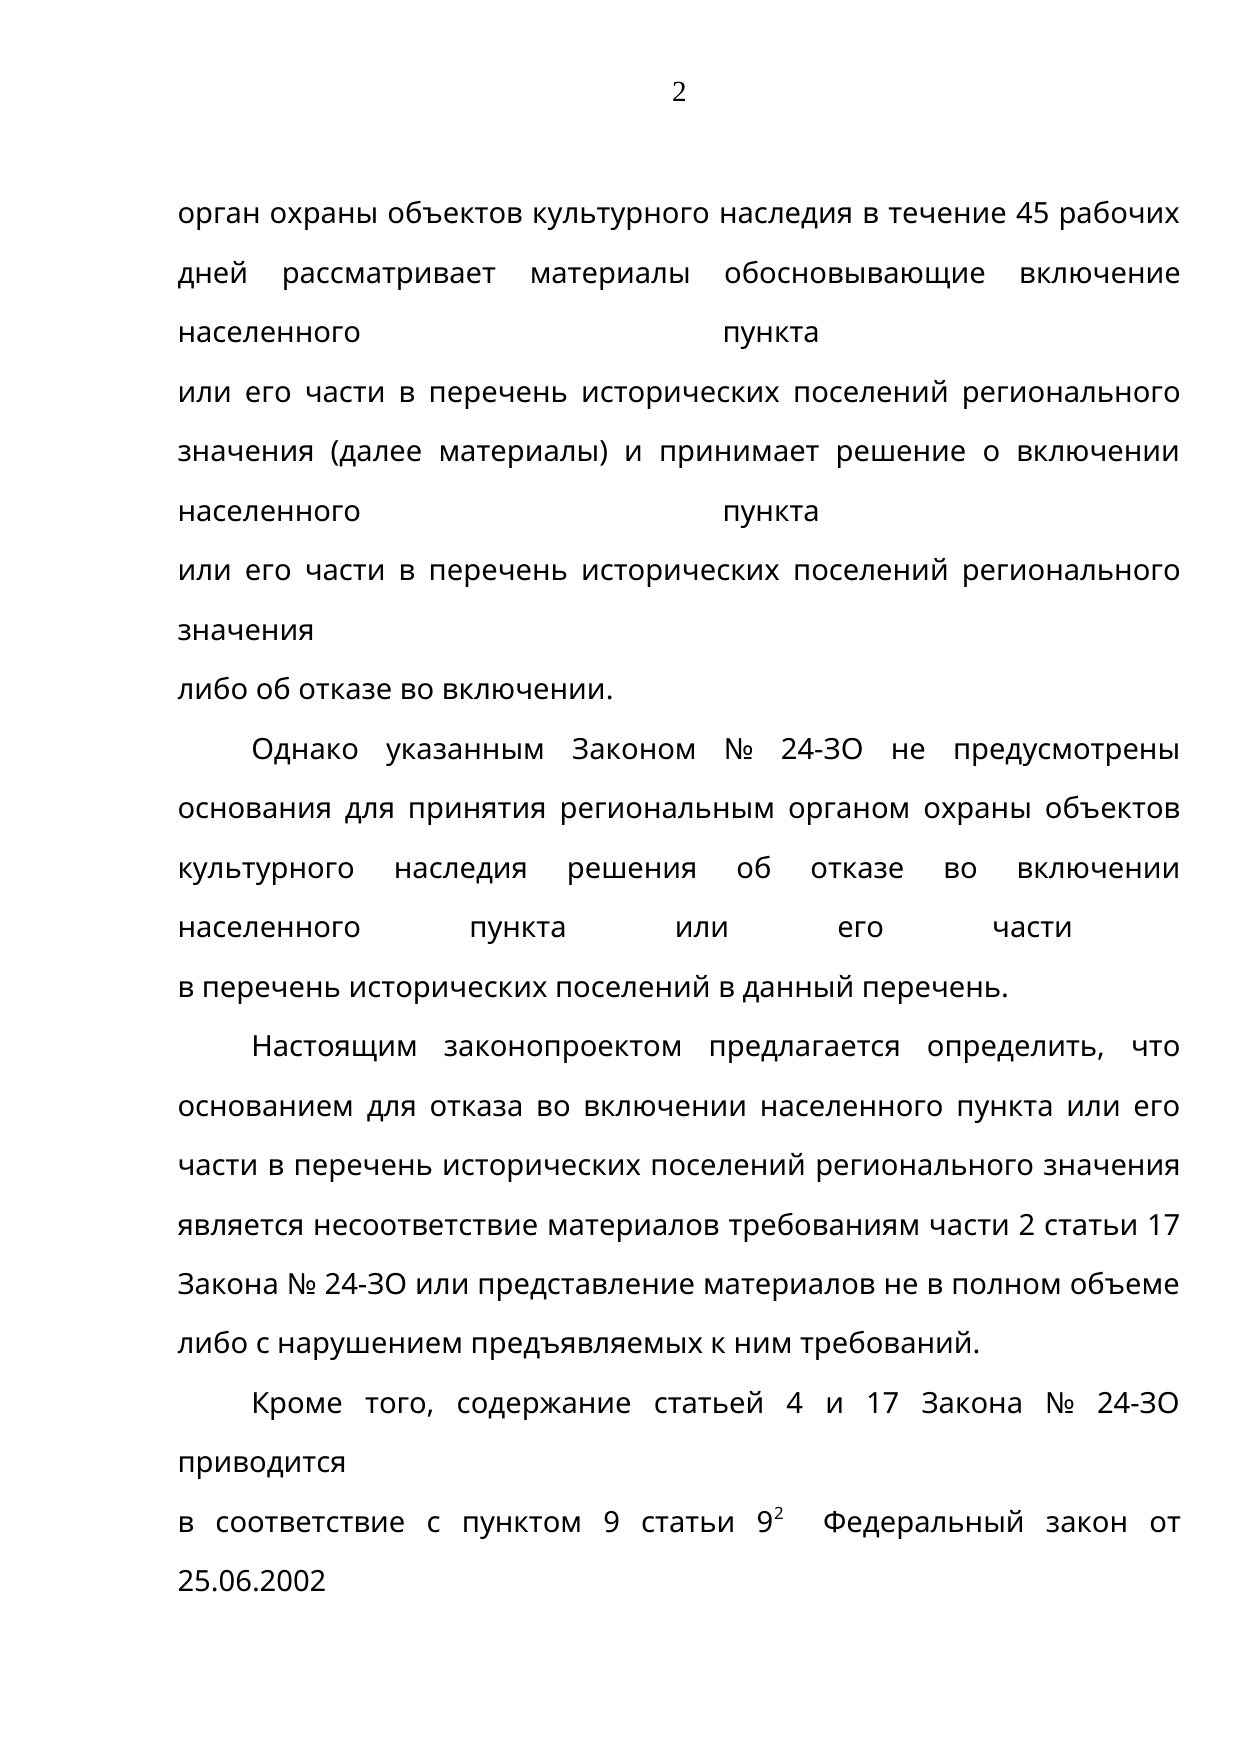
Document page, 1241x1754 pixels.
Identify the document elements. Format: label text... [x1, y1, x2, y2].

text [177, 1382, 1181, 1600]
text Однако указанным Законом № 24-ЗО не предусмотрены основания для принятия региональным органом охраны объектов культурного наследия решения об отказе во включении населенного пункта или его части в перечень исторических поселений в данный перечень. [177, 728, 1181, 1006]
text Настоящим законопроектом предлагается определить, что основанием для отказа во включении населенного пункта или его части в перечень исторических поселений регионального значения является несоответствие материалов требованиям части 2 статьи 17 Закона № 24-ЗО или представление материалов не в полном объеме либо с нарушением предъявляемых к ним требований. [177, 1025, 1181, 1362]
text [177, 193, 1181, 708]
